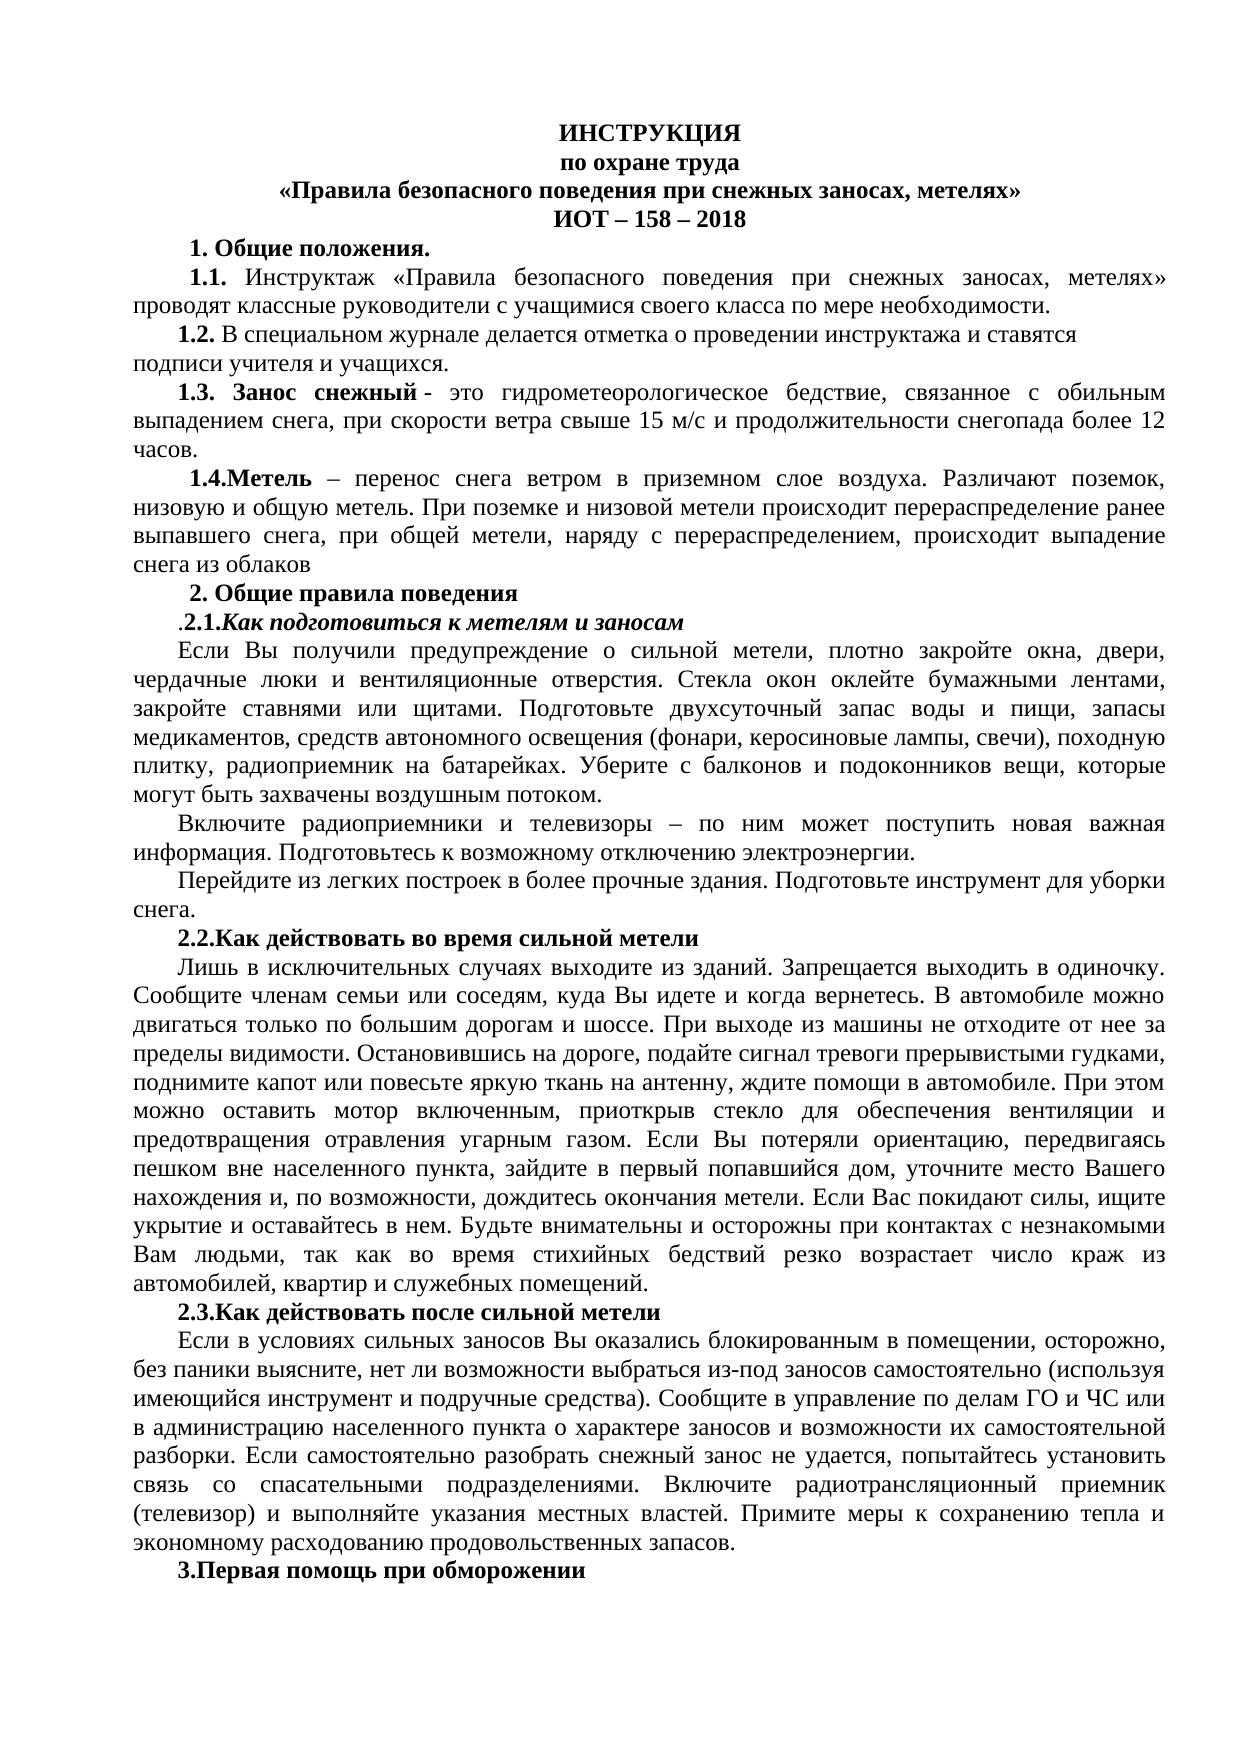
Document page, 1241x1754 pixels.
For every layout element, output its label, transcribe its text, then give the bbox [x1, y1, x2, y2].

text Если в условиях сильных заносов Вы оказались блокированным в помещении, осторожно, без паники выясните, нет ли возможности выбраться из-под заносов самостоятельно (используя имеющийся инструмент и подручные средства). Сообщите в управление по делам ГО и ЧС или в администрацию населенного пункта о характере заносов и возможности их самостоятельной разборки. Если самостоятельно разобрать снежный занос не удается, попытайтесь установить связь со спасательными подразделениями. Включите радиотрансляционный приемник (телевизор) и выполняйте указания местных властей. Примите меры к сохранению тепла и экономному расходованию продовольственных запасов. [133, 1326, 1167, 1556]
text .2.1.Как подготовиться к метелям и заносам [133, 607, 1167, 636]
text «Правила безопасного поведения при снежных заносах, метелях» [133, 176, 1167, 204]
text 1.3. Занос снежный - это гидрометеорологическое бедствие, связанное с обильным выпадением снега, при скорости ветра свыше 15 м/с и продолжительности снегопада более 12 часов. [133, 377, 1167, 463]
text ИОТ – 158 – 2018 [133, 204, 1167, 233]
text по охране труда [133, 147, 1167, 176]
text 1.1. Инструктаж «Правила безопасного поведения при снежных заносах, метелях» проводят классные руководители с учащимися своего класса по мере необходимости. [133, 262, 1167, 319]
text Лишь в исключительных случаях выходите из зданий. Запрещается выходить в одиночку. Сообщите членам семьи или соседям, куда Вы идете и когда вернетесь. В автомобиле можно двигаться только по большим дорогам и шоссе. При выходе из машины не отходите от нее за пределы видимости. Остановившись на дороге, подайте сигнал тревоги прерывистыми гудками, поднимите капот или повесьте яркую ткань на антенну, ждите помощи в автомобиле. При этом можно оставить мотор включенным, приоткрыв стекло для обеспечения вентиляции и предотвращения отравления угарным газом. Если Вы потеряли ориентацию, передвигаясь пешком вне населенного пункта, зайдите в первый попавшийся дом, уточните место Вашего нахождения и, по возможности, дождитесь окончания метели. Если Вас покидают силы, ищите укрытие и оставайтесь в нем. Будьте внимательны и осторожны при контактах с незнакомыми Вам людьми, так как во время стихийных бедствий резко возрастает число краж из автомобилей, квартир и служебных помещений. [133, 952, 1167, 1297]
text 1. Общие положения. [133, 233, 1167, 262]
text 1.2. В специальном журнале делается отметка о проведении инструктажа и ставятся подписи учителя и учащихся. [133, 319, 1167, 377]
text 3.Первая помощь при обморожении [133, 1556, 1167, 1584]
text Включите радиоприемники и телевизоры – по ним может поступить новая важная информация. Подготовьтесь к возможному отключению электроэнергии. [133, 808, 1167, 866]
text 2.2.Как действовать во время сильной метели [133, 923, 1167, 952]
text Перейдите из легких построек в более прочные здания. Подготовьте инструмент для уборки снега. [133, 866, 1167, 923]
text Если Вы получили предупреждение о сильной метели, плотно закройте окна, двери, чердачные люки и вентиляционные отверстия. Стекла окон оклейте бумажными лентами, закройте ставнями или щитами. Подготовьте двухсуточный запас воды и пищи, запасы медикаментов, средств автономного освещения (фонари, керосиновые лампы, свечи), походную плитку, радиоприемник на батарейках. Уберите с балконов и подоконников вещи, которые могут быть захвачены воздушным потоком. [133, 636, 1167, 808]
text 1.4.Метель – перенос снега ветром в приземном слое воздуха. Различают поземок, низовую и общую метель. При поземке и низовой метели происходит перераспределение ранее выпавшего снега, при общей метели, наряду с перераспределением, происходит выпадение снега из облаков [133, 463, 1167, 578]
text 2. Общие правила поведения [133, 578, 1167, 607]
text ИНСТРУКЦИЯ [133, 118, 1167, 147]
text 2.3.Как действовать после сильной метели [133, 1297, 1167, 1326]
